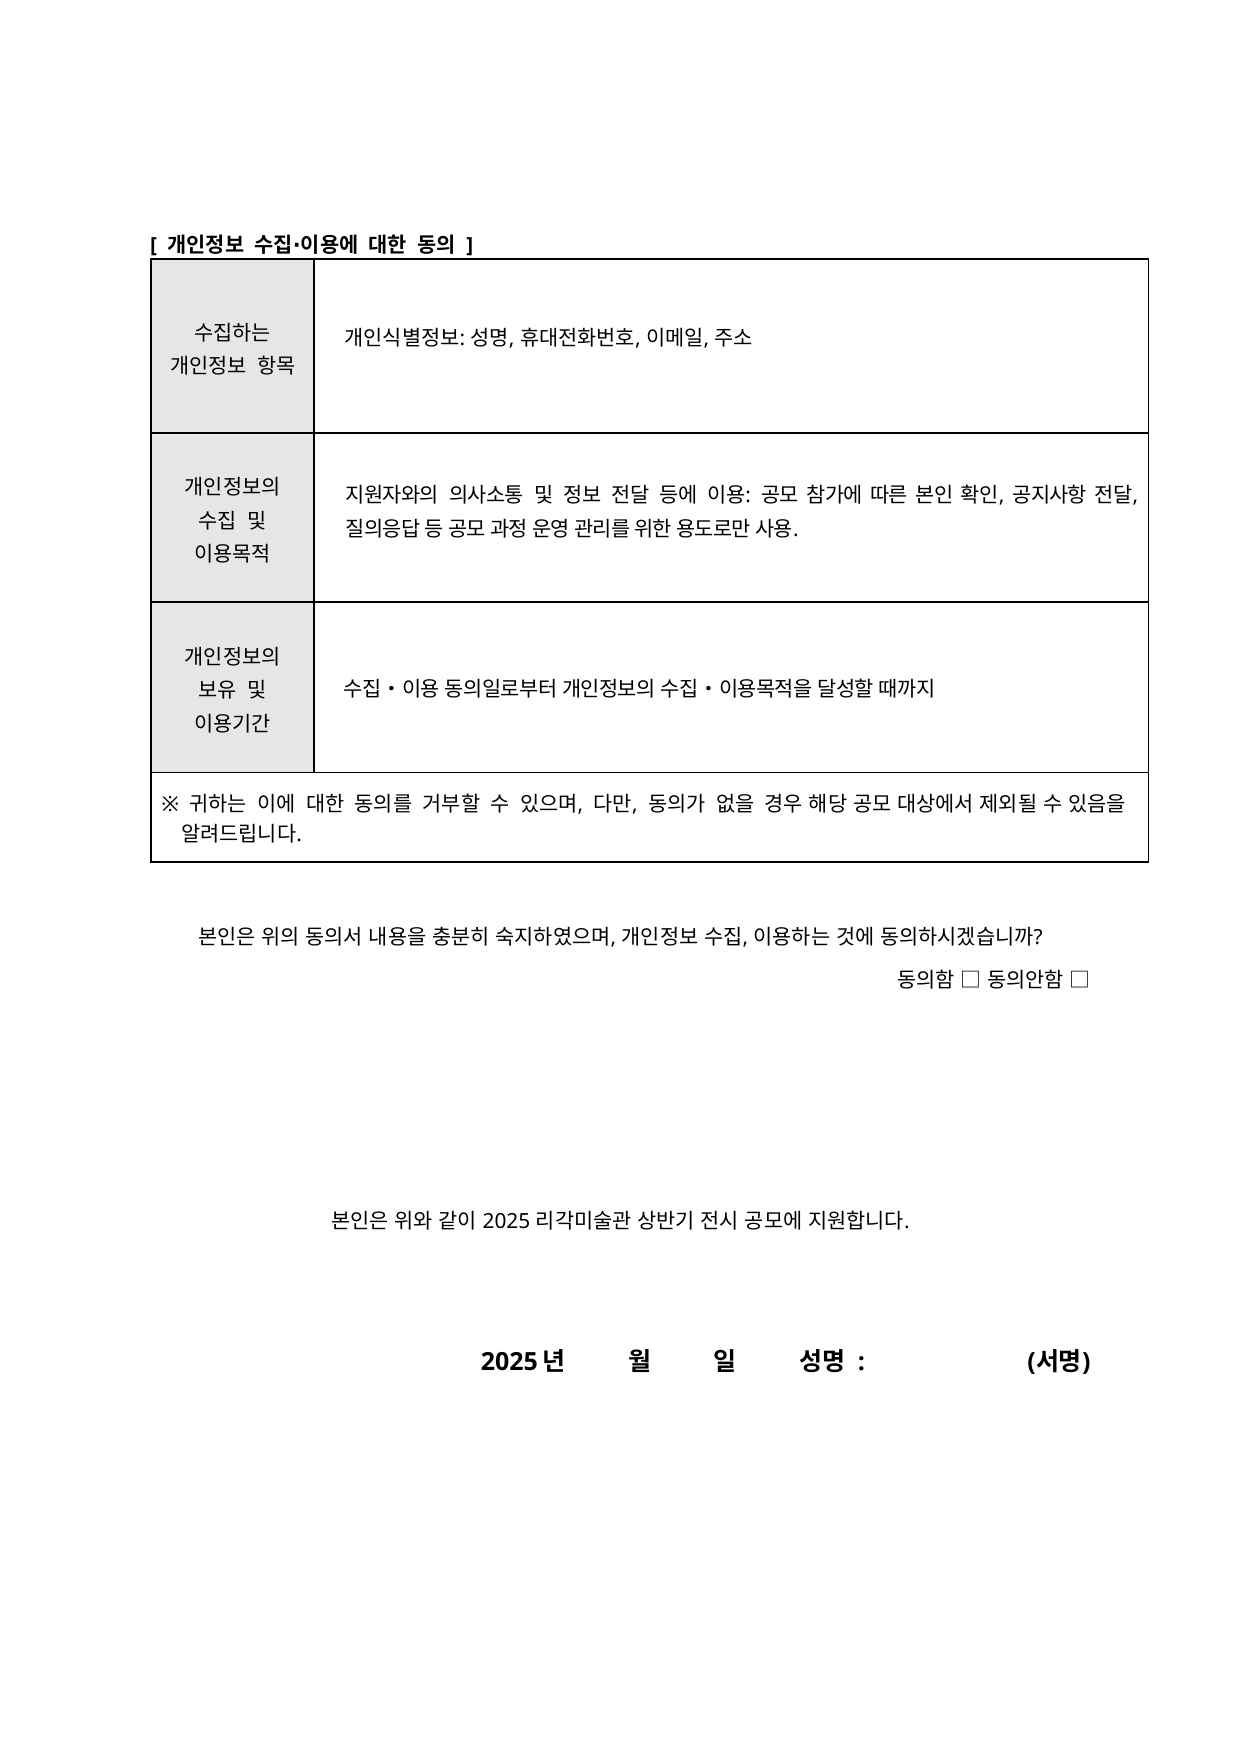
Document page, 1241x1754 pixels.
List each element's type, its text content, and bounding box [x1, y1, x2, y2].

table_header 수집하는 개인정보 항목 [152, 260, 313, 432]
text [ 개인정보 수집∙이용에 대한 동의 ] [150, 217, 1090, 258]
text 2025년 월 일 성명 : (서명) [150, 1333, 1090, 1378]
text 본인은 위의 동의서 내용을 충분히 숙지하였으며, 개인정보 수집, 이용하는 것에 동의하시겠습니까? [150, 921, 1090, 951]
text 본인은 위와 같이 2025 리각미술관 상반기 전시 공모에 지원합니다. [150, 1204, 1090, 1234]
text 동의함 □ 동의안함 □ [150, 963, 1090, 993]
table_cell ※ 귀하는 이에 대한 동의를 거부할 수 있으며, 다만, 동의가 없을 경우 해당 공모 대상에서 제외될 수 있음을 알려드립니다. [152, 773, 1148, 861]
table_cell 지원자와의 의사소통 및 정보 전달 등에 이용: 공모 참가에 따른 본인 확인, 공지사항 전달, 질의응답 등 공모 과정 운영 관리를 위한 용도로만 사용. [315, 434, 1148, 601]
table_header 개인식별정보: 성명, 휴대전화번호, 이메일, 주소 [315, 260, 1148, 432]
table_cell 개인정보의 보유 및 이용기간 [152, 603, 313, 772]
table_cell 개인정보의 수집 및 이용목적 [152, 434, 313, 601]
table_cell 수집‧이용 동의일로부터 개인정보의 수집‧이용목적을 달성할 때까지 [315, 603, 1148, 772]
